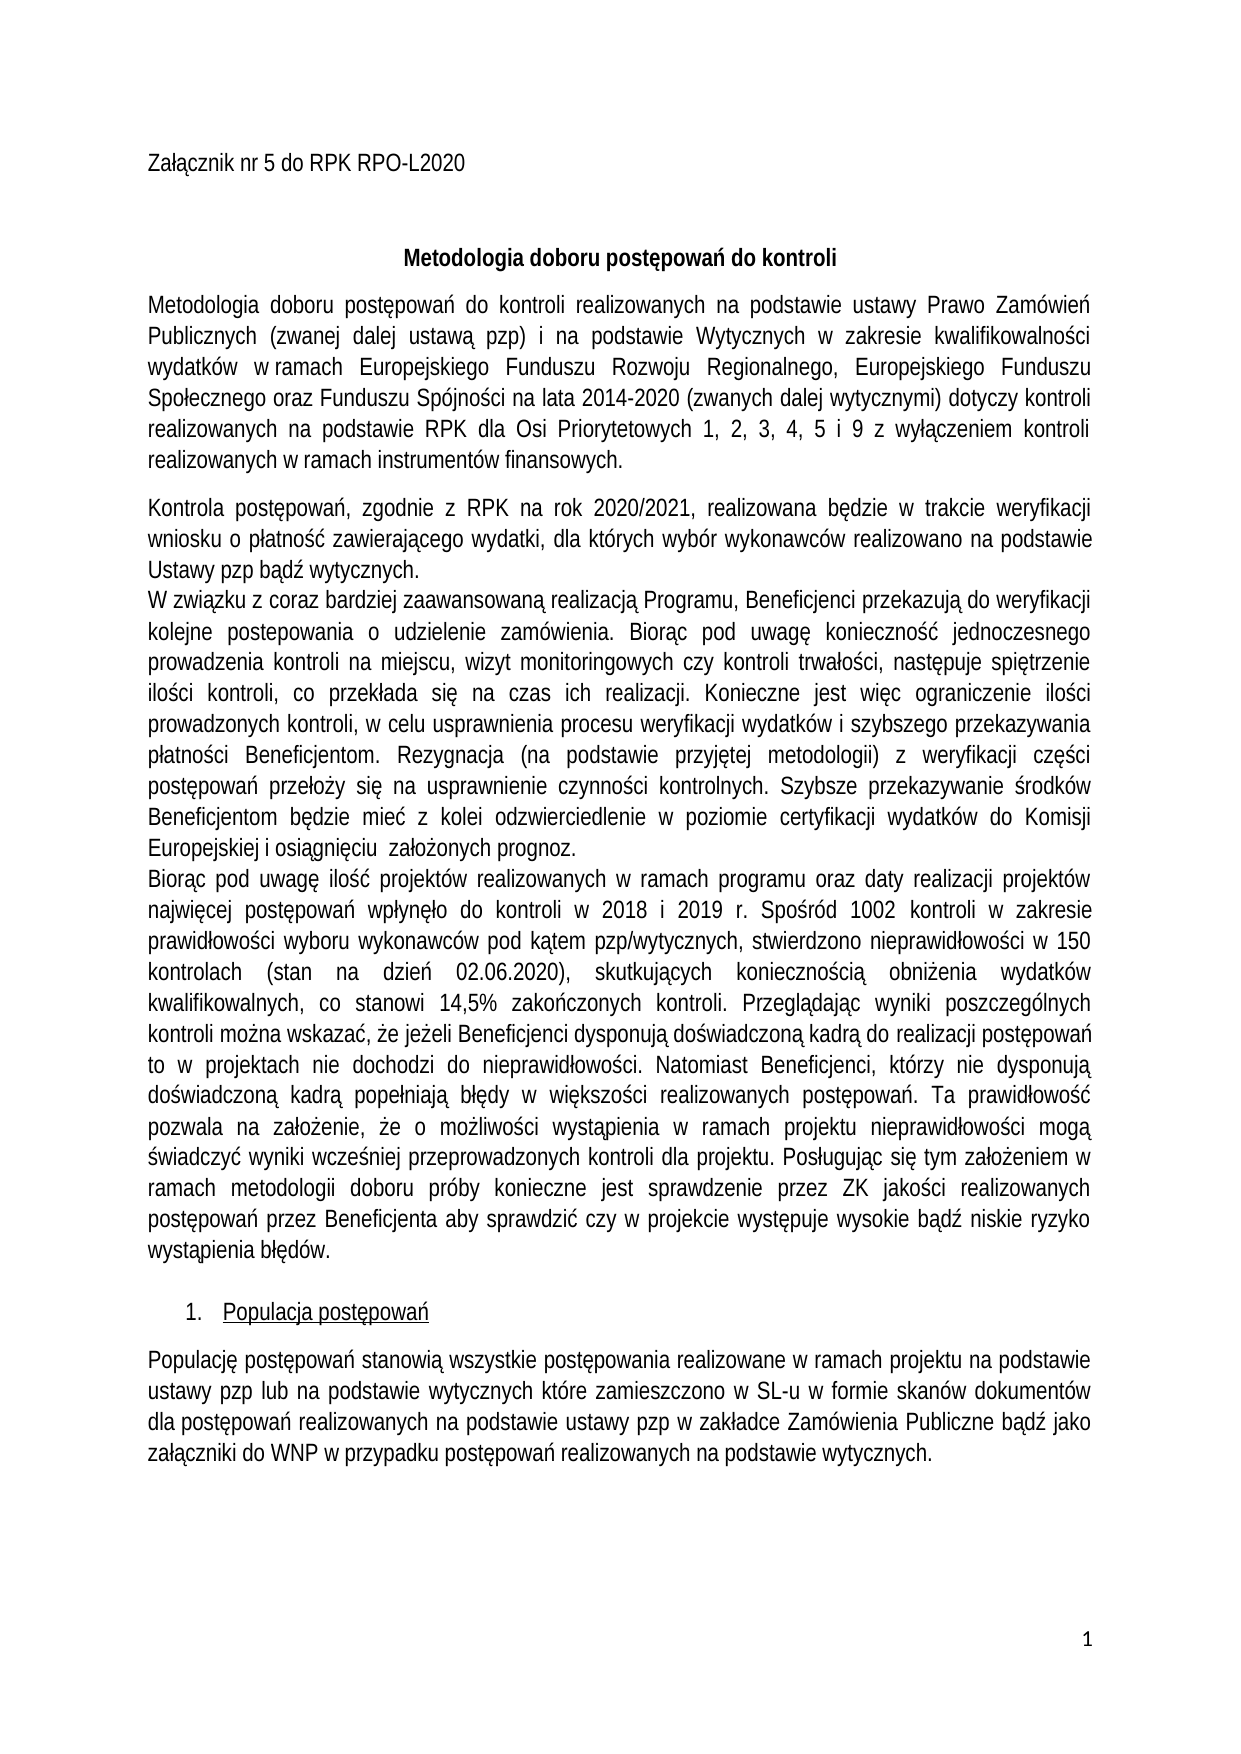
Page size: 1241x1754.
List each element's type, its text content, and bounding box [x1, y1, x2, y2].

text Załącznik nr 5 do RPK RPO-L2020 [148, 148, 1093, 176]
text W związku z coraz bardziej zaawansowaną realizacją Programu, Beneficjenci przekazują do weryfikacji kolejne postepowania o udzielenie zamówienia. Biorąc pod uwagę konieczność jednoczesnego prowadzenia kontroli na miejscu, wizyt monitoringowych czy kontroli trwałości, następuje spiętrzenie ilości kontroli, co przekłada się na czas ich realizacji. Konieczne jest więc ograniczenie ilości prowadzonych kontroli, w celu usprawnienia procesu weryfikacji wydatków i szybszego przekazywania płatności Beneficjentom. Rezygnacja (na podstawie przyjętej metodologii) z weryfikacji części postępowań przełoży się na usprawnienie czynności kontrolnych. Szybsze przekazywanie środków Beneficjentom będzie mieć z kolei odzwierciedlenie w poziomie certyfikacji wydatków do Komisji Europejskiej i osiągnięciu założonych prognoz. [148, 586, 1093, 862]
text Kontrola postępowań, zgodnie z RPK na rok 2020/2021, realizowana będzie w trakcie weryfikacji wniosku o płatność zawierającego wydatki, dla których wybór wykonawców realizowano na podstawie Ustawy pzp bądź wytycznych. [148, 493, 1093, 583]
list Populacja postępowań [185, 1297, 1093, 1326]
text Metodologia doboru postępowań do kontroli [148, 243, 1093, 271]
text Populację postępowań stanowią wszystkie postępowania realizowane w ramach projektu na podstawie ustawy pzp lub na podstawie wytycznych które zamieszczono w SL-u w formie skanów dokumentów dla postępowań realizowanych na podstawie ustawy pzp w zakładce Zamówienia Publiczne bądź jako załączniki do WNP w przypadku postępowań realizowanych na podstawie wytycznych. [148, 1345, 1093, 1466]
text Metodologia doboru postępowań do kontroli realizowanych na podstawie ustawy Prawo Zamówień Publicznych (zwanej dalej ustawą pzp) i na podstawie Wytycznych w zakresie kwalifikowalności wydatków w ramach Europejskiego Funduszu Rozwoju Regionalnego, Europejskiego Funduszu Społecznego oraz Funduszu Spójności na lata 2014-2020 (zwanych dalej wytycznymi) dotyczy kontroli realizowanych na podstawie RPK dla Osi Priorytetowych 1, 2, 3, 4, 5 i 9 z wyłączeniem kontroli realizowanych w ramach instrumentów finansowych. [148, 290, 1093, 474]
text Biorąc pod uwagę ilość projektów realizowanych w ramach programu oraz daty realizacji projektów najwięcej postępowań wpłynęło do kontroli w 2018 i 2019 r. Spośród 1002 kontroli w zakresie prawidłowości wyboru wykonawców pod kątem pzp/wytycznych, stwierdzono nieprawidłowości w 150 kontrolach (stan na dzień 02.06.2020), skutkujących koniecznością obniżenia wydatków kwalifikowalnych, co stanowi 14,5% zakończonych kontroli. Przeglądając wyniki poszczególnych kontroli można wskazać, że jeżeli Beneficjenci dysponują doświadczoną kadrą do realizacji postępowań to w projektach nie dochodzi do nieprawidłowości. Natomiast Beneficjenci, którzy nie dysponują doświadczoną kadrą popełniają błędy w większości realizowanych postępowań. Ta prawidłowość pozwala na założenie, że o możliwości wystąpienia w ramach projektu nieprawidłowości mogą świadczyć wyniki wcześniej przeprowadzonych kontroli dla projektu. Posługując się tym założeniem w ramach metodologii doboru próby konieczne jest sprawdzenie przez ZK jakości realizowanych postępowań przez Beneficjenta aby sprawdzić czy w projekcie występuje wysokie bądź niskie ryzyko wystąpienia błędów. [148, 864, 1093, 1264]
